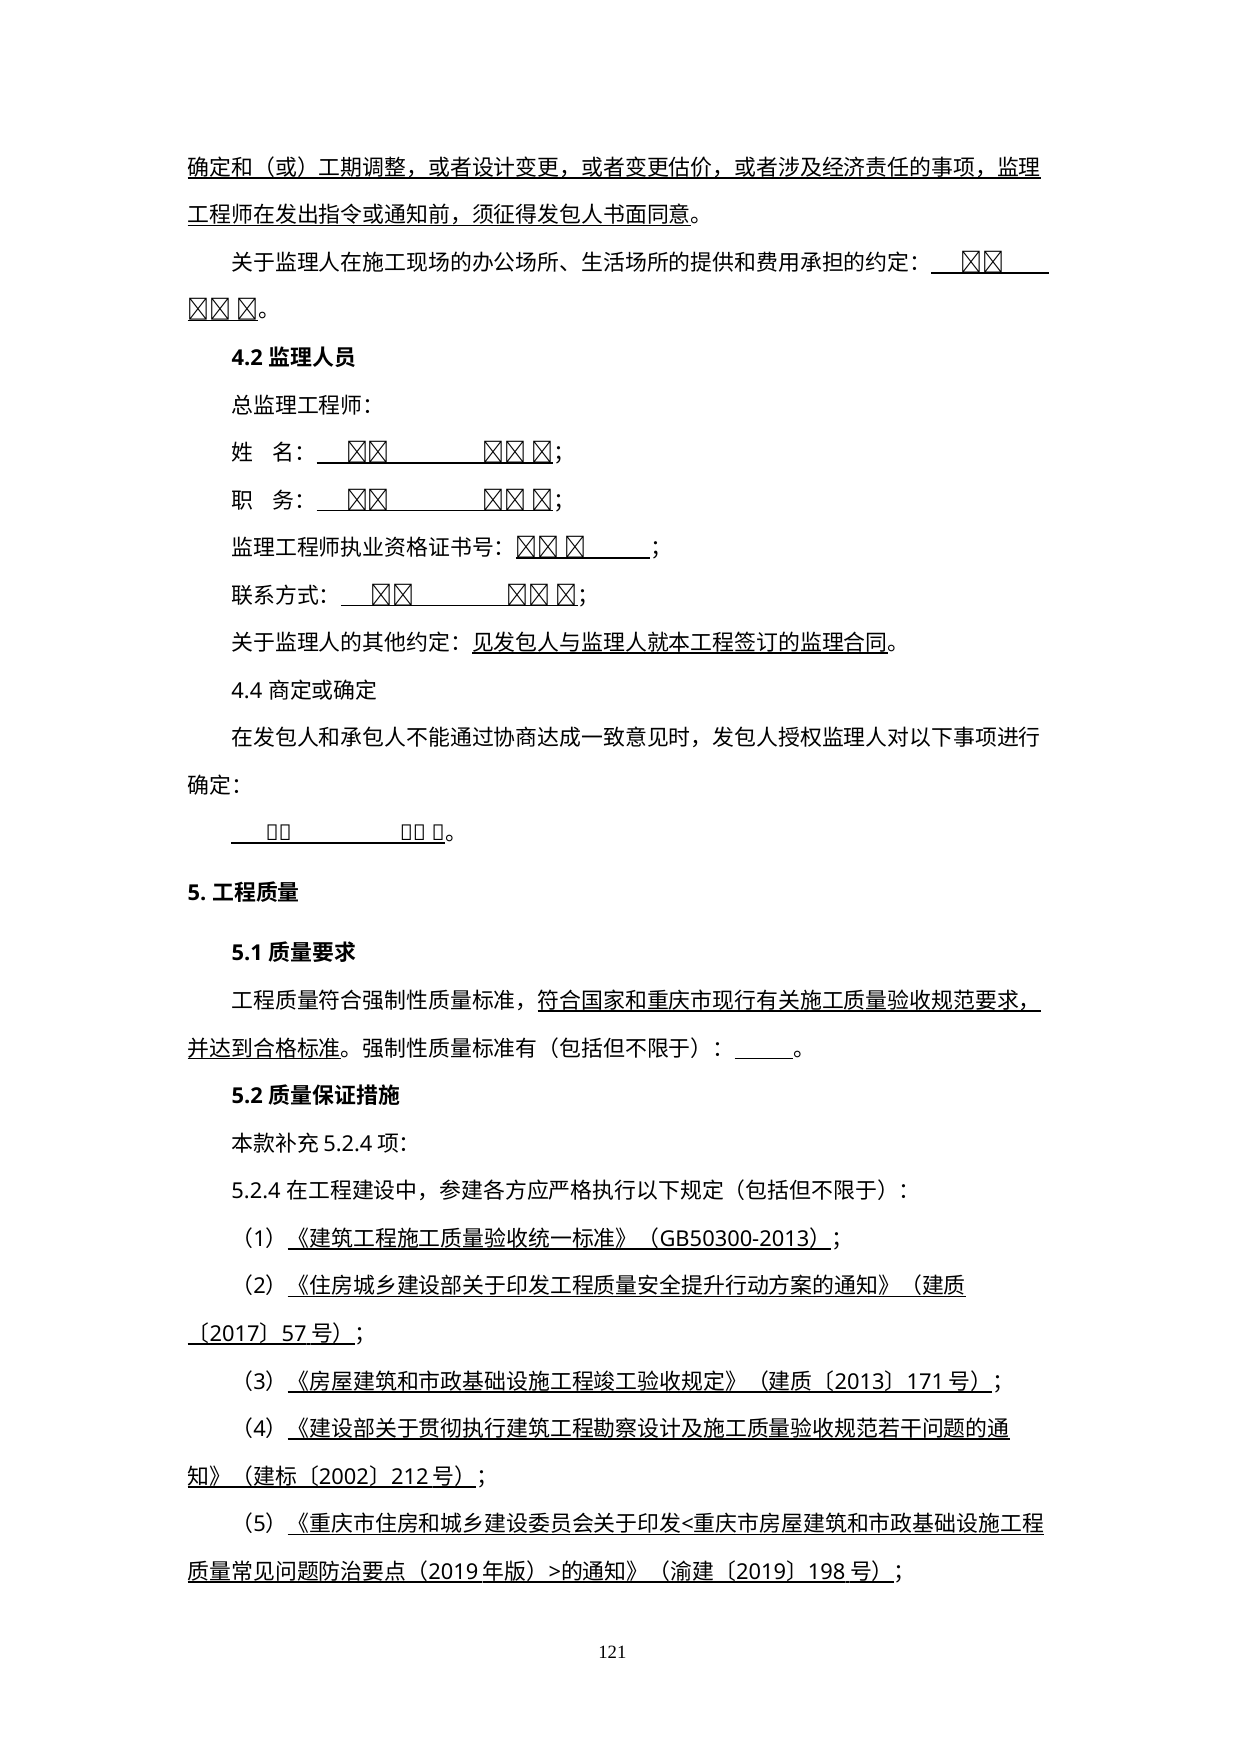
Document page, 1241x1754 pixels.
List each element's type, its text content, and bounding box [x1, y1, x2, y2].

text （4）《建设部关于贯彻执行建筑工程勘察设计及施工质量验收规范若干问题的通知》（建标〔2002〕212号）； [187, 1411, 1053, 1491]
text 关于监理人在施工现场的办公场所、生活场所的提供和费用承担的约定：   。 [187, 245, 1053, 324]
text 本款补充5.2.4项： [187, 1126, 1053, 1157]
text 联系方式：   ； [187, 578, 1053, 609]
subtitle 4.4 商定或确定 [187, 673, 1053, 704]
text 职 务：   ； [187, 483, 1053, 514]
text 在发包人和承包人不能通过协商达成一致意见时，发包人授权监理人对以下事项进行确定： [187, 720, 1053, 799]
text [187, 150, 1053, 229]
text 监理工程师执业资格证书号：  ； [187, 530, 1053, 562]
text 总监理工程师： [187, 388, 1053, 419]
text 工程质量符合强制性质量标准，符合国家和重庆市现行有关施工质量验收规范要求，并达到合格标准。强制性质量标准有（包括但不限于）： 。 [187, 983, 1053, 1062]
subtitle 5.2 质量保证措施 [187, 1078, 1053, 1110]
text （5）《重庆市住房和城乡建设委员会关于印发<重庆市房屋建筑和市政基础设施工程质量常见问题防治要点（2019年版）>的通知》（渝建〔2019〕198号）； [187, 1506, 1053, 1586]
text 5.2.4 在工程建设中，参建各方应严格执行以下规定（包括但不限于）： [187, 1173, 1053, 1205]
text   。 [187, 815, 1053, 847]
text （1）《建筑工程施工质量验收统一标准》（GB50300-2013）； [187, 1221, 1053, 1253]
text 关于监理人的其他约定：见发包人与监理人就本工程签订的监理合同。 [187, 625, 1053, 657]
text 姓 名：   ； [187, 435, 1053, 467]
text （3）《房屋建筑和市政基础设施工程竣工验收规定》（建质〔2013〕171号）； [187, 1364, 1053, 1395]
subtitle 5.1 质量要求 [187, 935, 1053, 967]
subtitle 5. 工程质量 [187, 875, 1053, 907]
text （2）《住房城乡建设部关于印发工程质量安全提升行动方案的通知》（建质〔2017〕57号）； [187, 1268, 1053, 1348]
subtitle 4.2 监理人员 [187, 340, 1053, 372]
